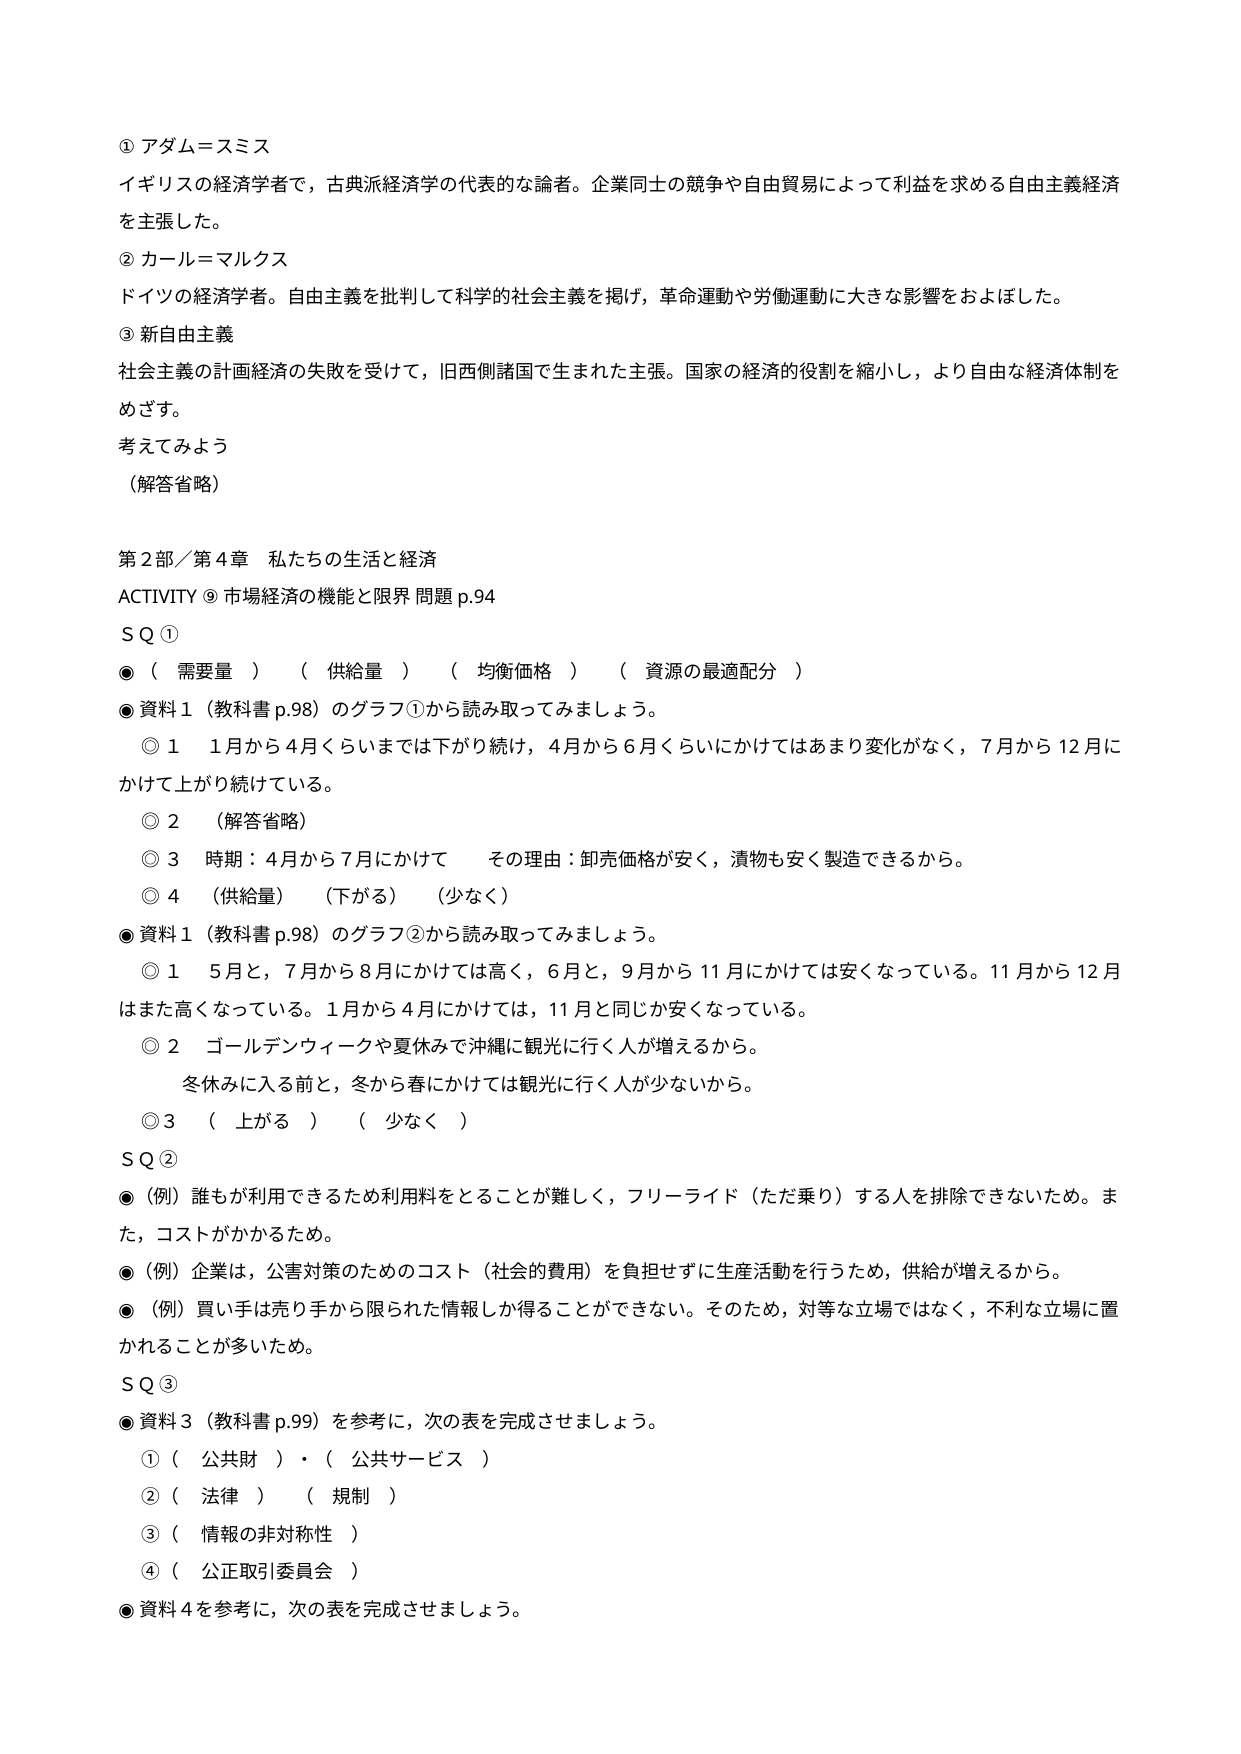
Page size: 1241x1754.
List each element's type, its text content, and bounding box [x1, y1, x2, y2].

text 考えてみよう [118, 427, 1122, 464]
text ◎ ３ 時期：４月から７月にかけて その理由：卸売価格が安く，漬物も安く製造できるから。 [118, 839, 1122, 877]
text ② カール＝マルクス [118, 239, 1122, 277]
text 冬休みに入る前と，冬から春にかけては観光に行く人が少ないから。 [118, 1064, 1122, 1102]
text ◉ 資料３（教科書p.99）を参考に，次の表を完成させましょう。 [118, 1402, 1122, 1439]
text ③（ 情報の非対称性 ） [118, 1514, 1122, 1552]
text ① アダム＝スミス [118, 127, 1122, 164]
text ◉（例）企業は，公害対策のためのコスト（社会的費用）を負担せずに生産活動を行うため，供給が増えるから。 [118, 1252, 1122, 1289]
text ◉ 資料４を参考に，次の表を完成させましょう。 [118, 1589, 1122, 1627]
text ◎３ （ 上がる ） （ 少なく ） [118, 1102, 1122, 1139]
text ◉ 資料１（教科書p.98）のグラフ①から読み取ってみましょう。 [118, 689, 1122, 727]
text ◎ １ １月から４月くらいまでは下がり続け，４月から６月くらいにかけてはあまり変化がなく，７月から12 月にかけて上がり続けている。 [118, 727, 1122, 802]
text ③ 新自由主義 [118, 314, 1122, 352]
text ＳＱ ③ [118, 1364, 1122, 1402]
text ◉（例）誰もが利用できるため利用料をとることが難しく，フリーライド（ただ乗り）する人を排除できないため。また，コストがかかるため。 [118, 1177, 1122, 1252]
text （解答省略） [118, 464, 1122, 502]
text ◎ ２ ゴールデンウィークや夏休みで沖縄に観光に行く人が増えるから。 [118, 1027, 1122, 1064]
text ◎ １ ５月と，７月から８月にかけては高く，６月と，９月から11 月にかけては安くなっている。11 月から12 月はまた高くなっている。１月から４月にかけては，11 月と同じか安くなっている。 [118, 952, 1122, 1027]
text 第２部／第４章 私たちの生活と経済 [118, 539, 1122, 577]
text ④（ 公正取引委員会 ） [118, 1552, 1122, 1589]
text ＳＱ ① [118, 614, 1122, 652]
text ◉ （ 需要量 ） （ 供給量 ） （ 均衡価格 ） （ 資源の最適配分 ） [118, 652, 1122, 689]
text ＳＱ ② [118, 1139, 1122, 1177]
text ①（ 公共財 ）・（ 公共サービス ） [118, 1439, 1122, 1477]
text ◎ ２ （解答省略） [118, 802, 1122, 839]
text ACTIVITY ⑨ 市場経済の機能と限界 問題 p.94 [118, 577, 1122, 614]
text イギリスの経済学者で，古典派経済学の代表的な論者。企業同士の競争や自由貿易によって利益を求める自由主義経済を主張した。 [118, 164, 1122, 239]
text ドイツの経済学者。自由主義を批判して科学的社会主義を掲げ，革命運動や労働運動に大きな影響をおよぼした。 [118, 277, 1122, 314]
text 社会主義の計画経済の失敗を受けて，旧西側諸国で生まれた主張。国家の経済的役割を縮小し，より自由な経済体制をめざす。 [118, 352, 1122, 427]
text ◎ ４ （供給量） （下がる） （少なく） [118, 877, 1122, 914]
text ②（ 法律 ） （ 規制 ） [118, 1477, 1122, 1514]
text ◉ （例）買い手は売り手から限られた情報しか得ることができない。そのため，対等な立場ではなく，不利な立場に置かれることが多いため。 [118, 1289, 1122, 1364]
text ◉ 資料１（教科書p.98）のグラフ②から読み取ってみましょう。 [118, 914, 1122, 952]
